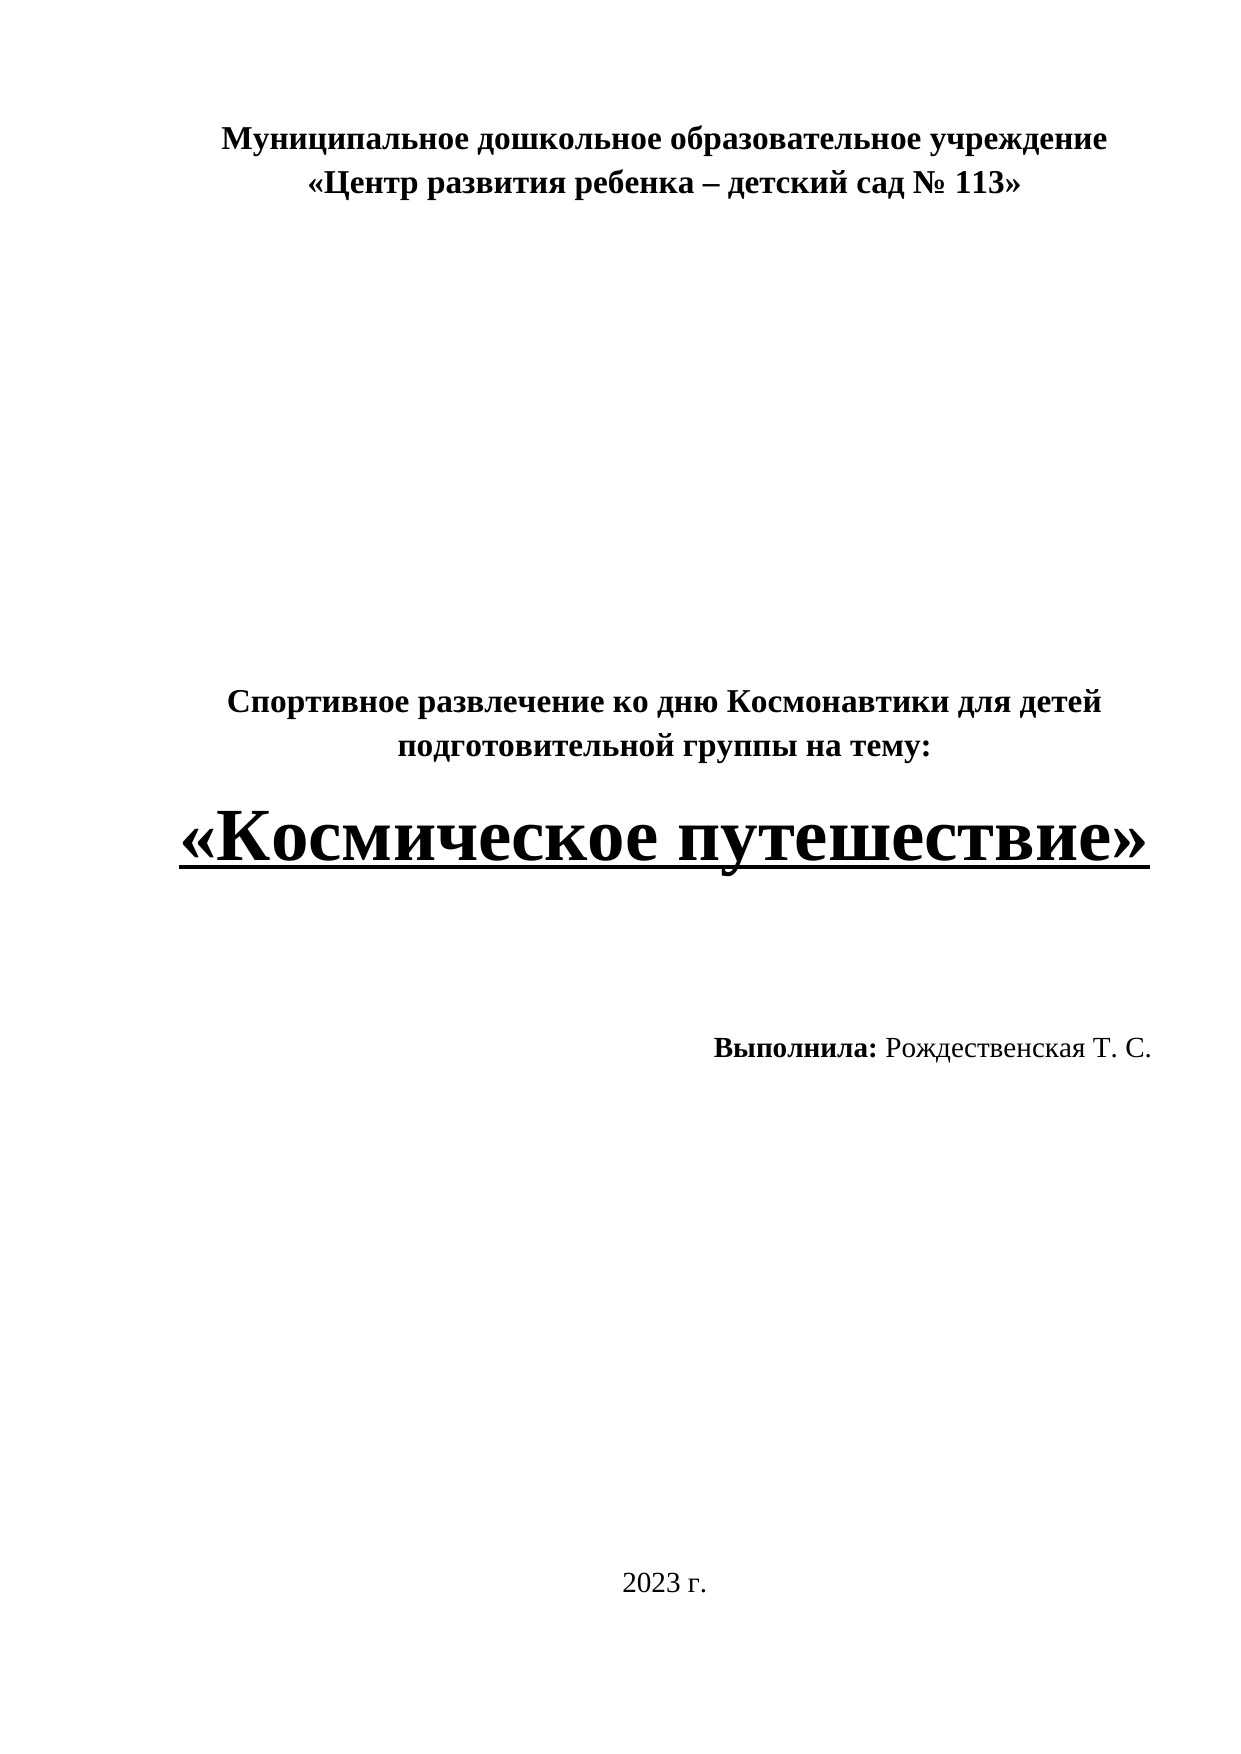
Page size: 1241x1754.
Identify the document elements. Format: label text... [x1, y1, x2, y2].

text Муниципальное дошкольное образовательное учреждение «Центр развития ребенка – детский сад № 113» [177, 118, 1152, 201]
text Выполнила: Рождественская Т. С. [177, 1030, 1152, 1064]
text Спортивное развлечение ко дню Космонавтики для детей подготовительной группы на тему: [177, 681, 1152, 764]
text «Космическое путешествие» [177, 790, 1152, 877]
text 2023 г. [177, 1565, 1152, 1598]
